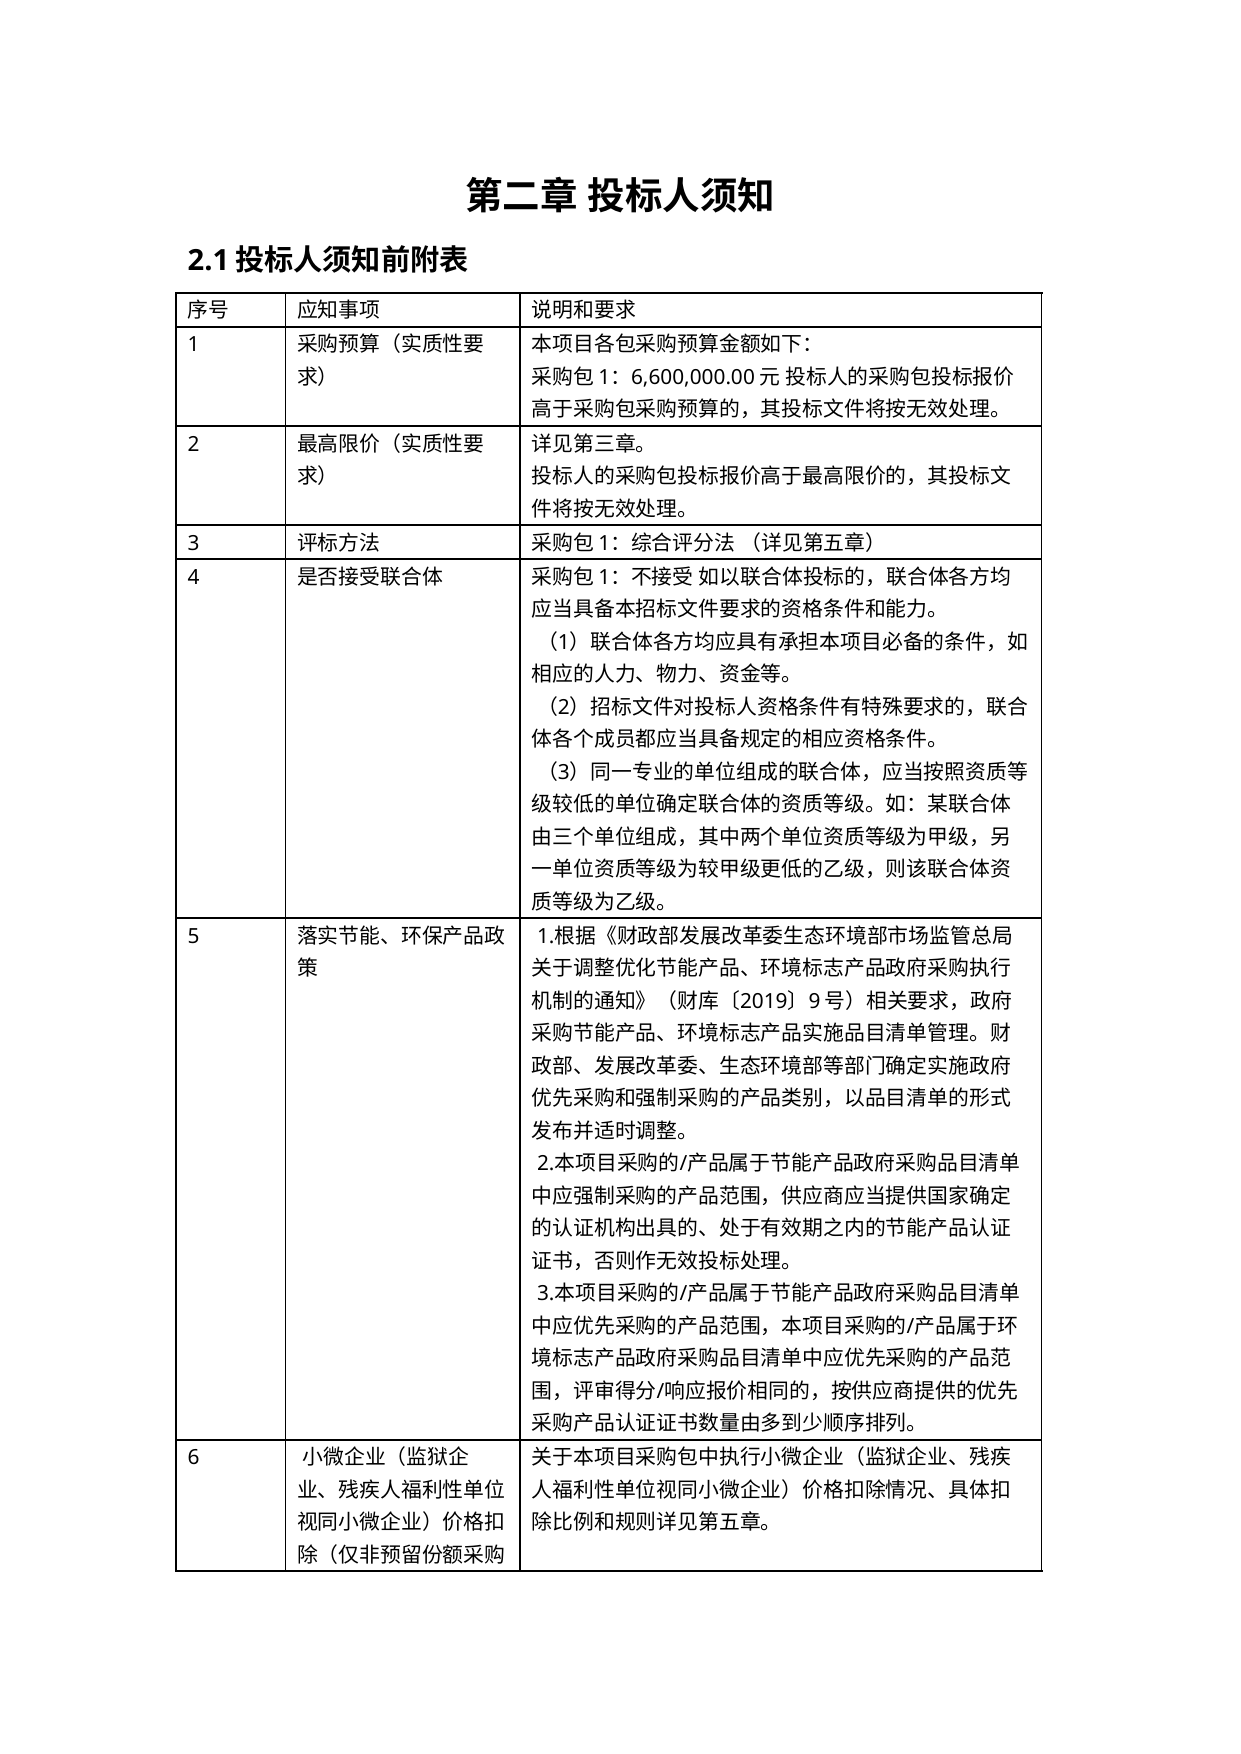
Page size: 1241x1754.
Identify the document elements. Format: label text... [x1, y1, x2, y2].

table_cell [521, 1441, 1041, 1570]
table_cell 详见第三章。 投标人的采购包投标报价高于最高限价的，其投标文件将按无效处理。 [521, 427, 1041, 524]
table_cell 4 [177, 560, 285, 917]
text 第二章 投标人须知 [187, 162, 1053, 227]
table_cell 3 [177, 526, 285, 558]
table_cell 1 [177, 328, 285, 425]
table_cell 采购包1：综合评分法 （详见第五章） [521, 526, 1041, 558]
table_cell 是否接受联合体 [286, 560, 519, 917]
table_cell 本项目各包采购预算金额如下： 采购包1：6,600,000.00元 投标人的采购包投标报价高于采购包采购预算的，其投标文件将按无效处理。 [521, 328, 1041, 425]
table_header 说明和要求 [521, 294, 1041, 326]
table_header 应知事项 [286, 294, 519, 326]
table_cell 采购预算（实质性要求） [286, 328, 519, 425]
table_cell 落实节能、环保产品政策 [286, 919, 519, 1439]
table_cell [286, 1441, 519, 1570]
table_cell 6 [177, 1441, 285, 1570]
table_cell 评标方法 [286, 526, 519, 558]
table_header 序号 [177, 294, 285, 326]
table_cell 5 [177, 919, 285, 1439]
text 2.1投标人须知前附表 [187, 227, 1053, 292]
table_cell 1.根据《财政部发展改革委生态环境部市场监管总局关于调整优化节能产品、环境标志产品政府采购执行机制的通知》（财库〔2019〕9号）相关要求，政府采购节能产品、环境标志产品实施品目清单管理。财政部、发展改革委、生态环境部等部门确定实施政府优先采购和强制采购的产品类别，以品目清单的形式发布并适时调整。 2.本项目采购的/产品属于节能产品政府采购品目清单中应强制采购的产品范围，供应商应当提供国家确定的认证机构出具的、处于有效期之内的节能产品认证证书，否则作无效投标处理。 3.本项目采购的/产品属于节能产品政府采购品目清单中应优先采购的产品范围，本项目采购的/产品属于环境标志产品政府采购品目清单中应优先采购的产品范围，评审得分/响应报价相同的，按供应商提供的优先采购产品认证证书数量由多到少顺序排列。 [521, 919, 1041, 1439]
table_cell 最高限价（实质性要求） [286, 427, 519, 524]
table_cell 2 [177, 427, 285, 524]
table_cell 采购包1：不接受 如以联合体投标的，联合体各方均应当具备本招标文件要求的资格条件和能力。 （1）联合体各方均应具有承担本项目必备的条件，如相应的人力、物力、资金等。 （2）招标文件对投标人资格条件有特殊要求的，联合体各个成员都应当具备规定的相应资格条件。 （3）同一专业的单位组成的联合体，应当按照资质等级较低的单位确定联合体的资质等级。如：某联合体由三个单位组成，其中两个单位资质等级为甲级，另一单位资质等级为较甲级更低的乙级，则该联合体资质等级为乙级。 [521, 560, 1041, 917]
